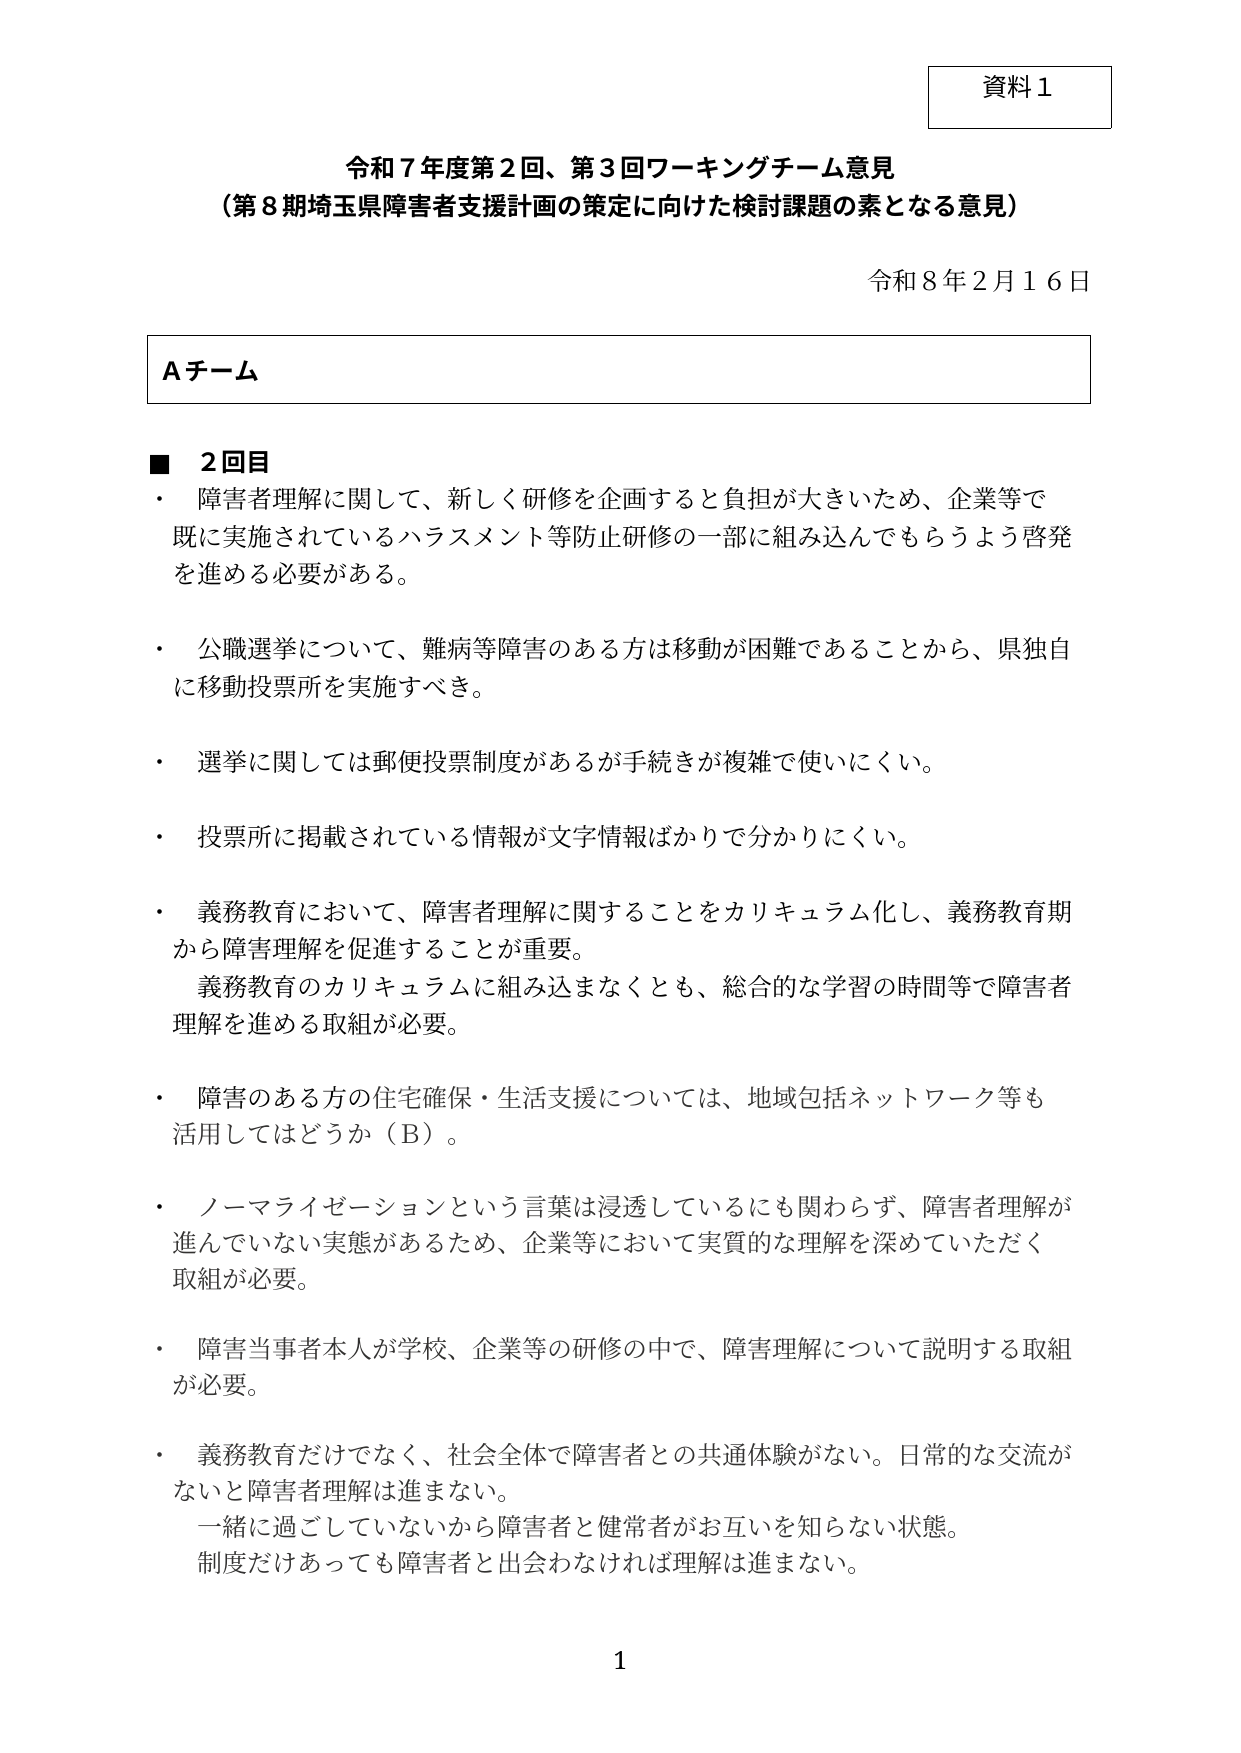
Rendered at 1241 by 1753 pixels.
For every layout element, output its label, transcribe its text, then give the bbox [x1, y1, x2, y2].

text 一緒に過ごしていないから障害者と健常者がお互いを知らない状態。 [148, 1508, 1092, 1543]
text 既に実施されているハラスメント等防止研修の一部に組み込んでもらうよう啓発 [148, 516, 1092, 553]
text 活用してはどうか（Ｂ）。 [148, 1114, 1092, 1150]
text ・ 公職選挙について、難病等障害のある方は移動が困難であることから、県独自 [148, 628, 1092, 666]
text ・ 障害当事者本人が学校、企業等の研修の中で、障害理解について説明する取組 [148, 1330, 1092, 1366]
text 取組が必要。 [148, 1260, 1092, 1296]
text ・ 投票所に掲載されている情報が文字情報ばかりで分かりにくい。 [148, 816, 1092, 853]
text 理解を進める取組が必要。 [148, 1003, 1092, 1041]
text ・ ノーマライゼーションという言葉は浸透しているにも関わらず、障害者理解が [148, 1188, 1092, 1224]
text を進める必要がある。 [148, 553, 1092, 591]
text （第８期埼玉県障害者支援計画の策定に向けた検討課題の素となる意見） [148, 185, 1092, 223]
text 令和７年度第２回、第３回ワーキングチーム意見 [148, 148, 1092, 185]
text ■ ２回目 [148, 441, 1092, 478]
text ないと障害者理解は進まない。 [148, 1472, 1092, 1508]
text 義務教育のカリキュラムに組み込まなくとも、総合的な学習の時間等で障害者 [148, 966, 1092, 1003]
text が必要。 [148, 1366, 1092, 1402]
text 進んでいない実態があるため、企業等において実質的な理解を深めていただく [148, 1224, 1092, 1260]
text ・ 義務教育において、障害者理解に関することをカリキュラム化し、義務教育期 [148, 891, 1092, 928]
text から障害理解を促進することが重要。 [148, 928, 1092, 966]
table_header Ａチーム [148, 336, 1090, 402]
text ・ 障害のある方の住宅確保・生活支援については、地域包括ネットワーク等も [148, 1078, 1092, 1114]
text ・ 選挙に関しては郵便投票制度があるが手続きが複雑で使いにくい。 [148, 741, 1092, 778]
text ・ 障害者理解に関して、新しく研修を企画すると負担が大きいため、企業等で [148, 478, 1092, 516]
text 制度だけあっても障害者と出会わなければ理解は進まない。 [148, 1543, 1092, 1579]
text 令和８年２月１６日 [148, 260, 1092, 298]
text に移動投票所を実施すべき。 [148, 666, 1092, 703]
text ・ 義務教育だけでなく、社会全体で障害者との共通体験がない。日常的な交流が [148, 1436, 1092, 1472]
